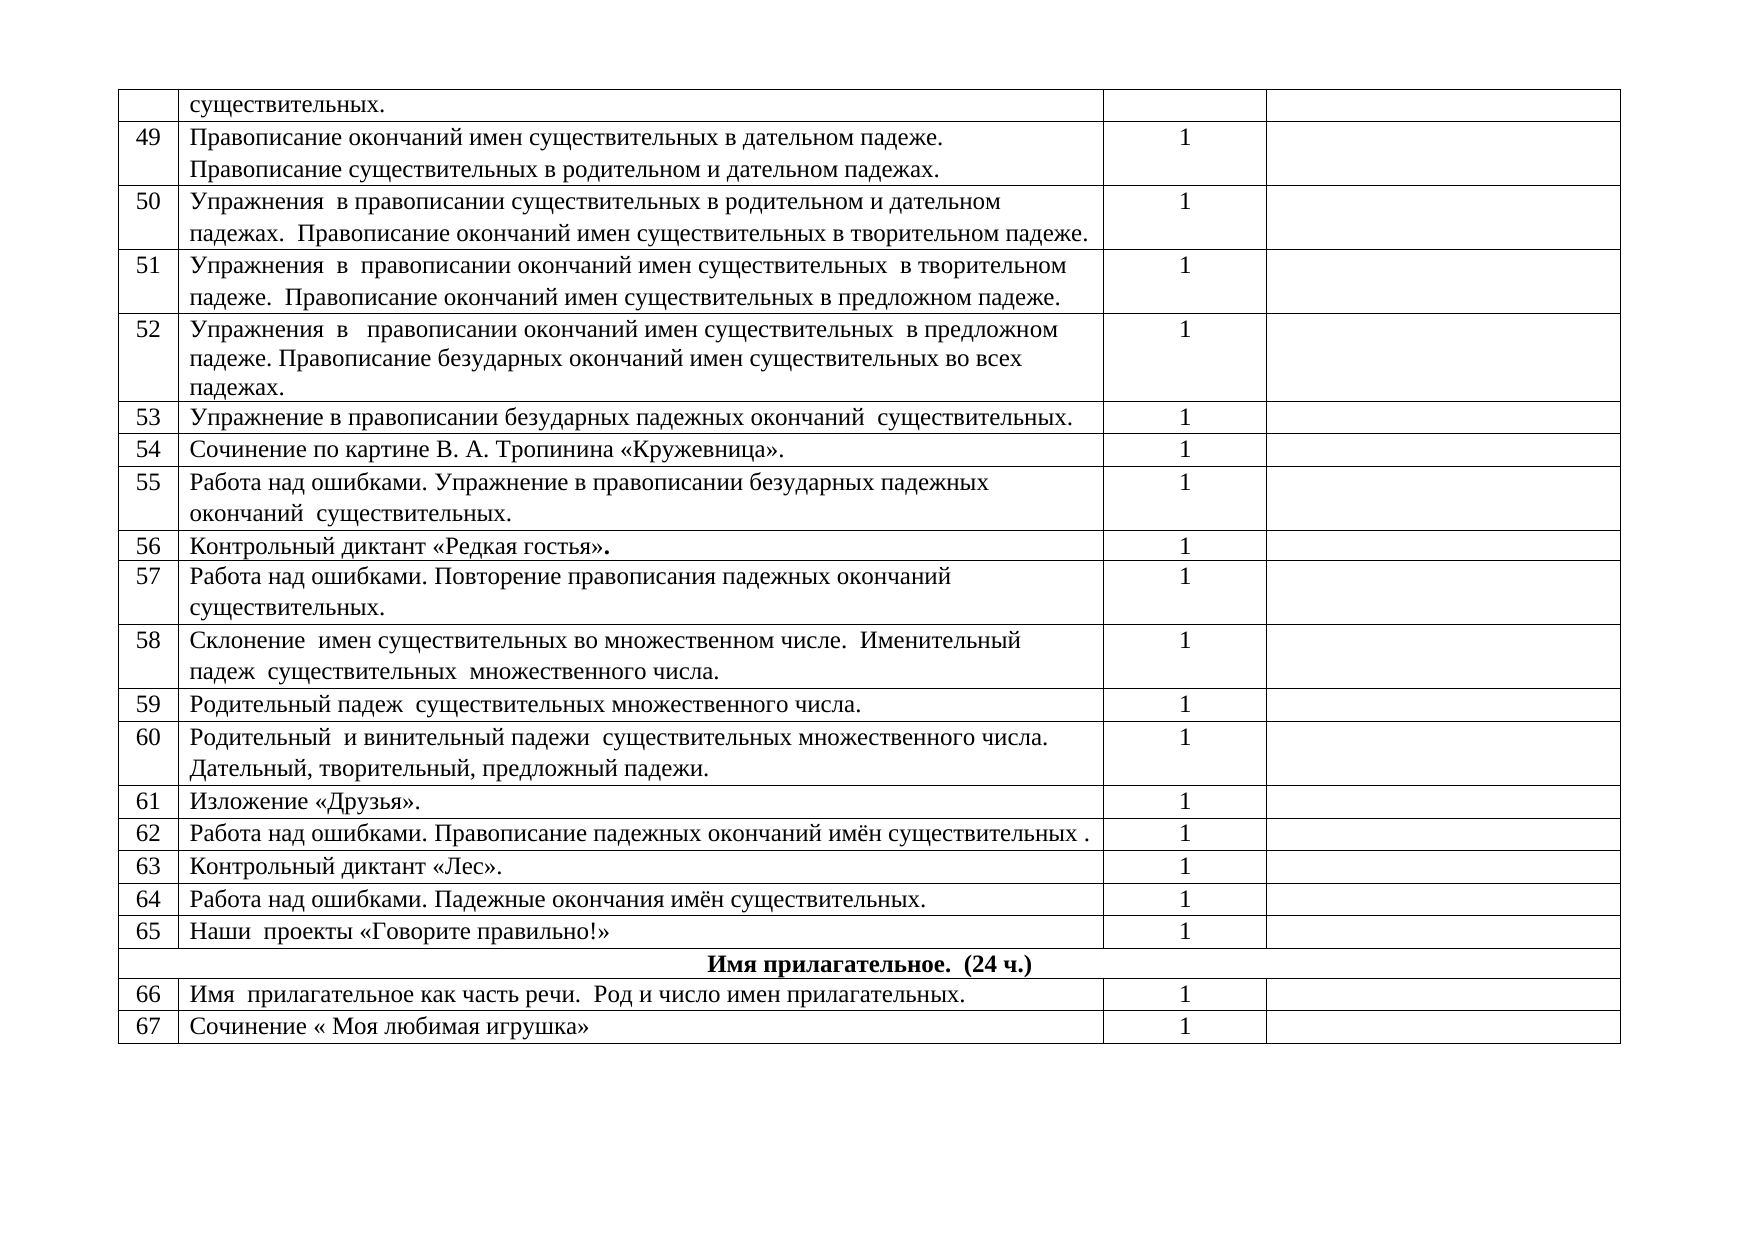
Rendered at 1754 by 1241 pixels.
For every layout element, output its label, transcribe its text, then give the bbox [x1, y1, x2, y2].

table_cell [1267, 916, 1620, 948]
table_cell Изложение «Друзья». [179, 786, 1103, 817]
table_cell 64 [119, 884, 178, 915]
table_cell Работа над ошибками. Падежные окончания имён существительных. [179, 884, 1103, 915]
table_cell 1 [1104, 434, 1266, 466]
table_cell 52 [119, 314, 178, 401]
table_cell 58 [119, 625, 178, 688]
table_cell Упражнения в правописании окончаний имен существительных в предложном падеже. Правописание безударных окончаний имен существительных во всех падежах. [179, 314, 1103, 401]
table_cell Родительный и винительный падежи существительных множественного числа. Дательный, творительный, предложный падежи. [179, 722, 1103, 785]
table_cell 67 [119, 1011, 178, 1043]
table_cell Упражнения в правописании окончаний имен существительных в творительном падеже. Правописание окончаний имен существительных в предложном падеже. [179, 250, 1103, 313]
table_cell 60 [119, 722, 178, 785]
table_cell Упражнение в правописании безударных падежных окончаний существительных. [179, 402, 1103, 433]
table_cell 1 [1104, 122, 1266, 185]
table_cell Работа над ошибками. Упражнение в правописании безударных падежных окончаний существительных. [179, 467, 1103, 530]
table_cell 1 [1104, 689, 1266, 721]
table_cell Склонение имен существительных во множественном числе. Именительный падеж существительных множественного числа. [179, 625, 1103, 688]
table_cell [1267, 402, 1620, 433]
table_cell 66 [119, 979, 178, 1010]
table_cell [1267, 722, 1620, 785]
table_cell 1 [1104, 884, 1266, 915]
table_cell 1 [1104, 625, 1266, 688]
table_cell 1 [1104, 250, 1266, 313]
table_cell 50 [119, 186, 178, 249]
table_cell 63 [119, 851, 178, 883]
table_cell 1 [1104, 1011, 1266, 1043]
table_cell Сочинение по картине В. А. Тропинина «Кружевница». [179, 434, 1103, 466]
table_cell 49 [119, 122, 178, 185]
table_cell 48 [119, 90, 178, 121]
table_cell 1 [1104, 467, 1266, 530]
table_cell Упражнения в правописании существительных в родительном и дательном падежах. Правописание окончаний имен существительных в творительном падеже. [179, 186, 1103, 249]
table_cell Контрольный диктант «Лес». [179, 851, 1103, 883]
table_cell 1 [1104, 186, 1266, 249]
table_cell Правописание окончаний имен существительных в дательном падеже. Правописание существительных в родительном и дательном падежах. [179, 122, 1103, 185]
table_cell 1 [1104, 979, 1266, 1010]
table_cell 56 [119, 531, 178, 560]
table_cell Имя прилагательное как часть речи. Род и число имен прилагательных. [179, 979, 1103, 1010]
table_cell [1267, 186, 1620, 249]
table_cell 59 [119, 689, 178, 721]
table_cell Работа над ошибками. Повторение правописания падежных окончаний существительных. [179, 561, 1103, 624]
table_cell [1267, 561, 1620, 624]
table_cell 1 [1104, 402, 1266, 433]
table_cell [1267, 851, 1620, 883]
table_cell 1 [1104, 851, 1266, 883]
table_cell 51 [119, 250, 178, 313]
table_cell 1 [1104, 561, 1266, 624]
table_cell 1 [1104, 531, 1266, 560]
table_cell Наши проекты «Говорите правильно!» [179, 916, 1103, 948]
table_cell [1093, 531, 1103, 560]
table_cell [1267, 467, 1620, 530]
table_cell [1267, 250, 1620, 313]
table_cell Родительный падеж существительных множественного числа. [179, 689, 1103, 721]
table_cell Сочинение « Моя любимая игрушка» [179, 1011, 1103, 1043]
table_cell [1267, 625, 1620, 688]
table_cell 1 [1104, 722, 1266, 785]
table_cell [1267, 531, 1620, 560]
table_cell 61 [119, 786, 178, 817]
table_cell [1267, 314, 1620, 401]
table_cell [1267, 689, 1620, 721]
table_cell 1 [1104, 314, 1266, 401]
table_cell [1267, 979, 1620, 1010]
table_cell [1267, 786, 1620, 817]
table_cell 65 [119, 916, 178, 948]
table_cell 1 [1104, 786, 1266, 817]
table_cell [1267, 1011, 1620, 1043]
table_cell 55 [119, 467, 178, 530]
table_cell 57 [119, 561, 178, 624]
table_cell 1 [1104, 90, 1266, 121]
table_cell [179, 90, 1103, 121]
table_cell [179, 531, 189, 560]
table_cell [1267, 884, 1620, 915]
table_cell 54 [119, 434, 178, 466]
table_cell [1267, 819, 1620, 850]
table_cell 62 [119, 819, 178, 850]
table_cell 53 [119, 402, 178, 433]
table_cell 1 [1104, 916, 1266, 948]
table_cell [1267, 122, 1620, 185]
table_cell [1267, 434, 1620, 466]
table_cell Работа над ошибками. Правописание падежных окончаний имён существительных . [179, 819, 1103, 850]
table_cell 1 [1104, 819, 1266, 850]
table_cell [1267, 90, 1620, 121]
table_cell Имя прилагательное. (24 ч.) [119, 949, 1620, 978]
